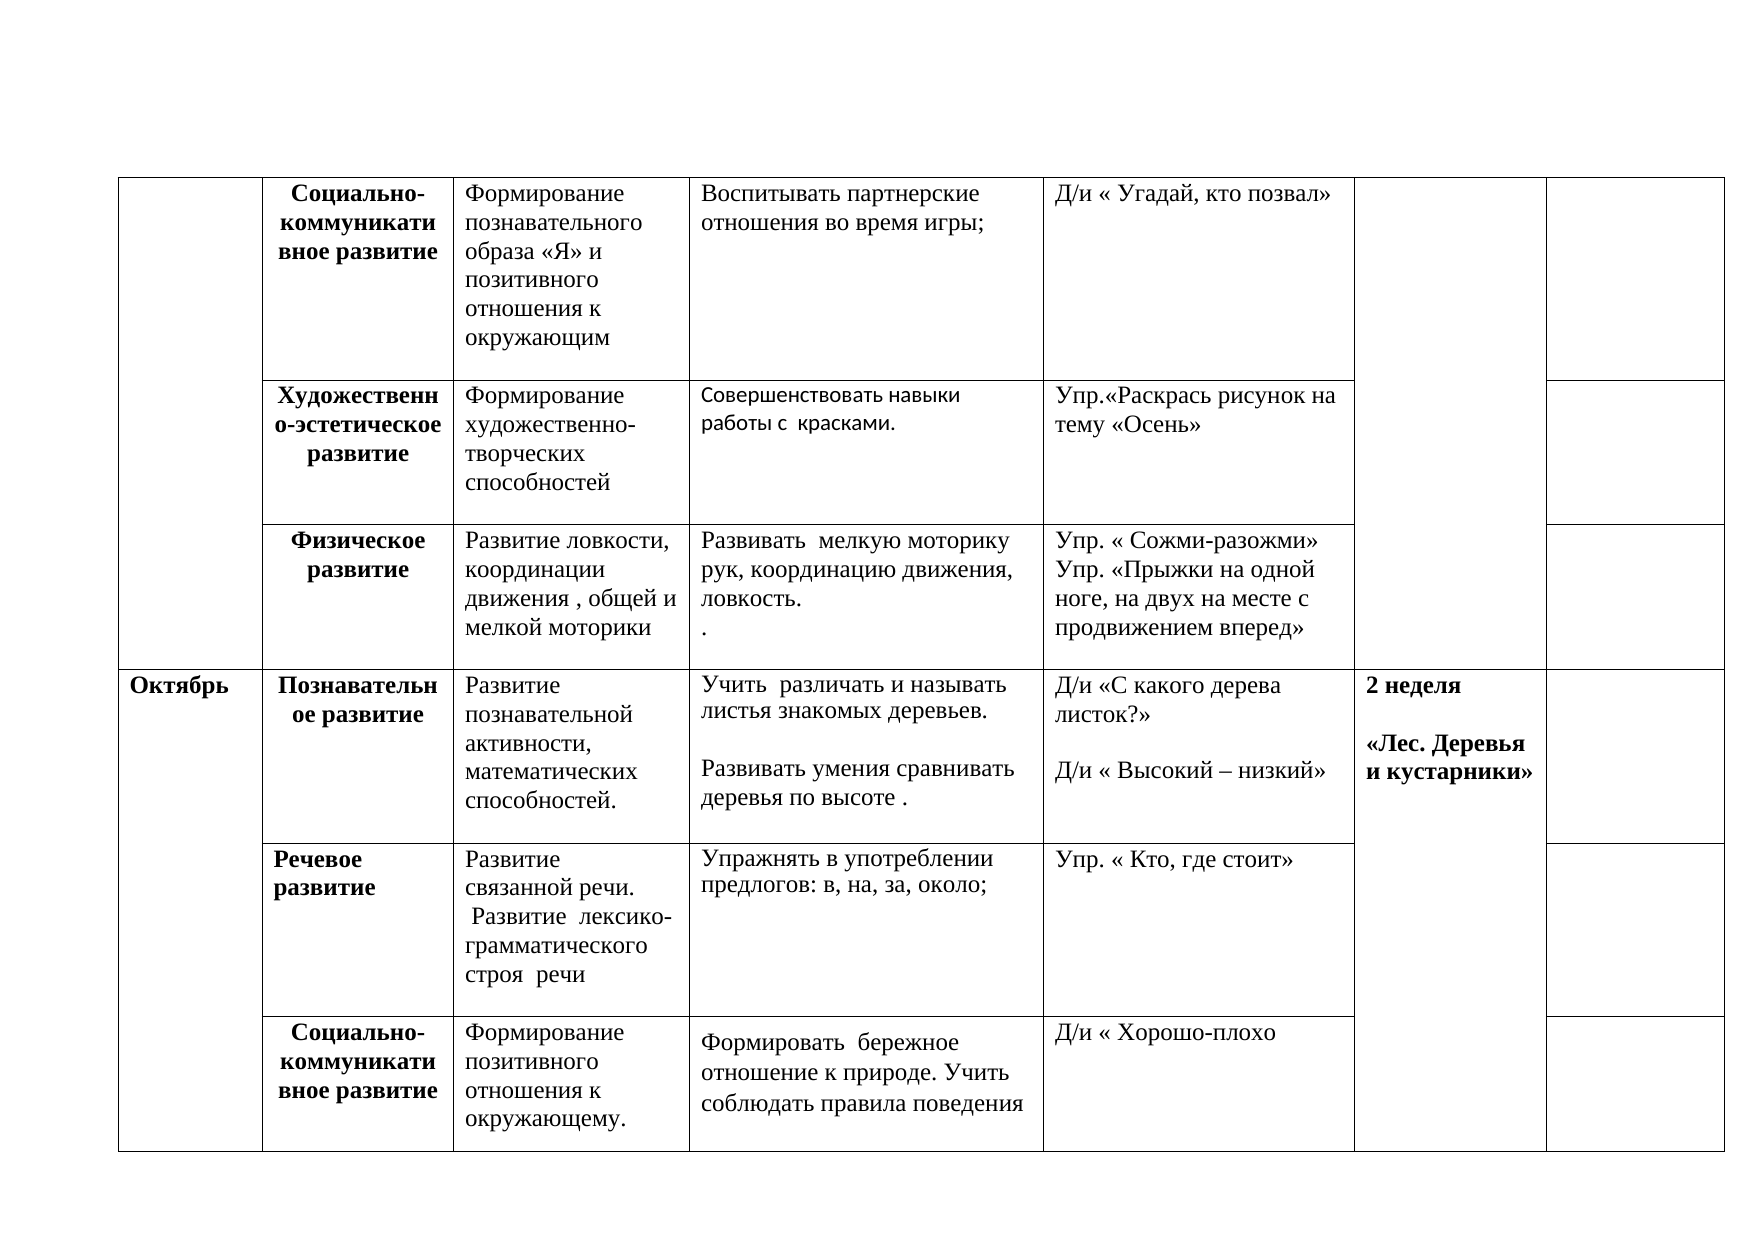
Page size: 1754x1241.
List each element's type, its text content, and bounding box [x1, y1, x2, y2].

table_cell Познавательное развитие [263, 670, 453, 843]
table_cell Упр. « Кто, где стоит» [1044, 844, 1354, 1016]
table_cell Д/и «С какого дерева листок?» Д/и « Высокий – низкий» [1044, 670, 1354, 843]
table_cell Речевое развитие [263, 844, 453, 1016]
table_cell Развитие ловкости, координации движения , общей и мелкой моторики [454, 525, 689, 669]
table_cell [1547, 525, 1724, 669]
table_cell Развивать мелкую моторику рук, координацию движения, ловкость. . [690, 525, 1043, 669]
table_cell [1547, 1017, 1724, 1151]
table_cell [1547, 381, 1724, 524]
table_cell Упражнять в употреблении предлогов: в, на, за, около; [690, 844, 1043, 1016]
table_cell [1547, 844, 1724, 1016]
table_cell Упр. « Сожми-разожми» Упр. «Прыжки на одной ноге, на двух на месте с продвижением вперед» [1044, 525, 1354, 669]
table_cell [454, 1017, 689, 1151]
table_cell [1547, 178, 1724, 379]
table_cell Воспитывать партнерские отношения во время игры; [690, 178, 1043, 379]
table_cell Развитие связанной речи. Развитие лексико-грамматического строя речи [454, 844, 689, 1016]
table_cell Учить различать и называть листья знакомых деревьев. Развивать умения сравнивать деревья по высоте . [690, 670, 1043, 843]
table_cell Художественно-эстетическое развитие [263, 381, 453, 524]
table_cell Упр.«Раскрась рисунок на тему «Осень» [1044, 381, 1354, 524]
table_cell [1547, 670, 1724, 843]
table_cell Физическое развитие [263, 525, 453, 669]
table_cell Формирование познавательного образа «Я» и позитивного отношения к окружающим [454, 178, 689, 379]
table_cell Совершенствовать навыки работы с красками. [690, 381, 1043, 524]
table_cell Д/и « Угадай, кто позвал» [1044, 178, 1354, 379]
table_cell 2 неделя «Лес. Деревья и кустарники» [1355, 670, 1546, 1151]
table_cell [690, 1017, 1043, 1151]
table_cell Формирование художественно-творческих способностей [454, 381, 689, 524]
table_cell Социально-коммуникативное развитие [263, 178, 453, 379]
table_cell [263, 1017, 453, 1151]
table_cell Октябрь [119, 670, 262, 1151]
table_cell Д/и « Хорошо-плохо [1044, 1017, 1354, 1151]
table_cell Развитие познавательной активности, математических способностей. [454, 670, 689, 843]
